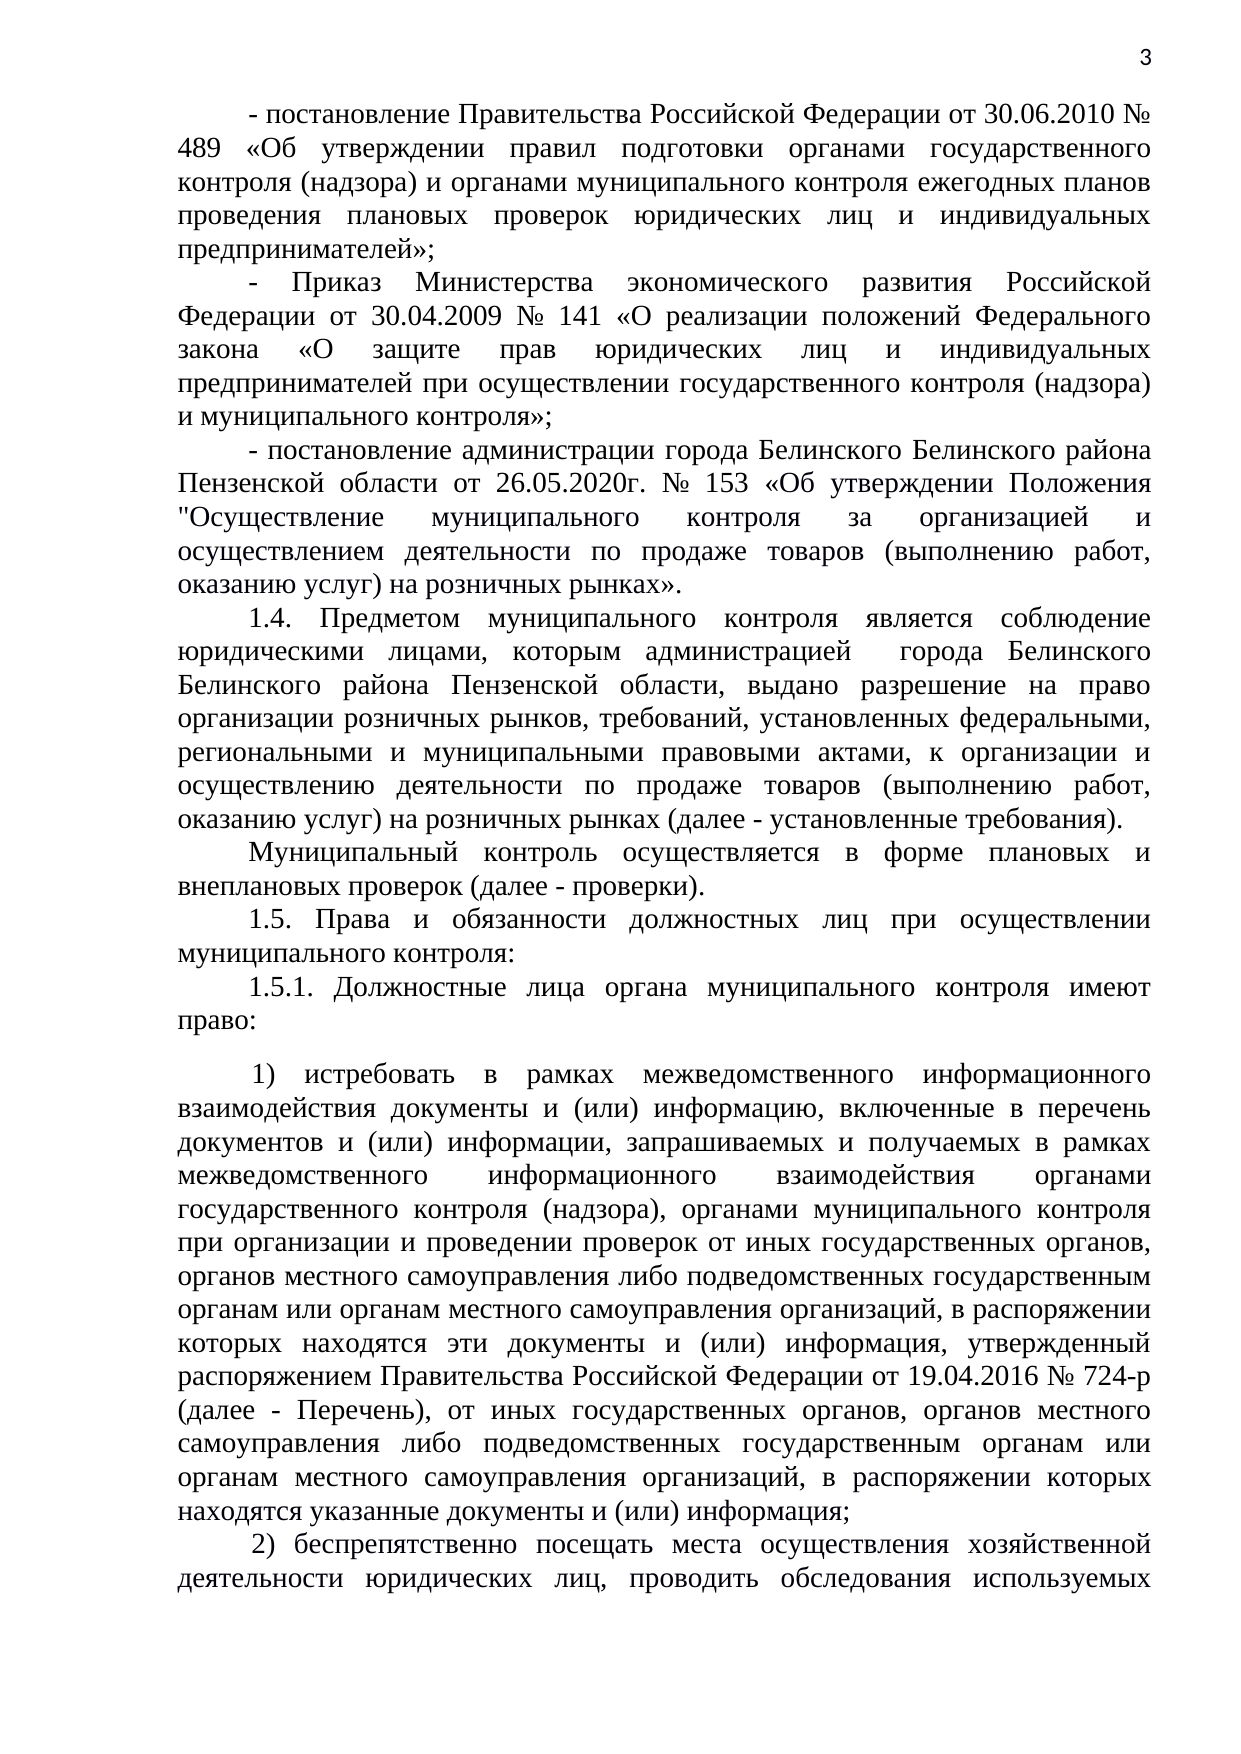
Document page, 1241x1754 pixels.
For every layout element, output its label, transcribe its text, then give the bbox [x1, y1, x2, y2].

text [177, 1526, 1152, 1593]
text - постановление Правительства Российской Федерации от 30.06.2010 № 489 «Об утверждении правил подготовки органами государственного контроля (надзора) и органами муниципального контроля ежегодных планов проведения плановых проверок юридических лиц и индивидуальных предпринимателей»; [177, 97, 1152, 264]
text 1) истребовать в рамках межведомственного информационного взаимодействия документы и (или) информацию, включенные в перечень документов и (или) информации, запрашиваемых и получаемых в рамках межведомственного информационного взаимодействия органами государственного контроля (надзора), органами муниципального контроля при организации и проведении проверок от иных государственных органов, органов местного самоуправления либо подведомственных государственным органам или органам местного самоуправления организаций, в распоряжении которых находятся эти документы и (или) информация, утвержденный распоряжением Правительства Российской Федерации от 19.04.2016 № 724-р (далее - Перечень), от иных государственных органов, органов местного самоуправления либо подведомственных государственным органам или органам местного самоуправления организаций, в распоряжении которых находятся указанные документы и (или) информация; [177, 1057, 1152, 1526]
text 1.5. Права и обязанности должностных лиц при осуществлении муниципального контроля: [177, 902, 1152, 969]
text 1.4. Предметом муниципального контроля является соблюдение юридическими лицами, которым администрацией города Белинского Белинского района Пензенской области, выдано разрешение на право организации розничных рынков, требований, установленных федеральными, региональными и муниципальными правовыми актами, к организации и осуществлению деятельности по продаже товаров (выполнению работ, оказанию услуг) на розничных рынках (далее - установленные требования). [177, 600, 1152, 834]
text - постановление администрации города Белинского Белинского района Пензенской области от 26.05.2020г. № 153 «Об утверждении Положения "Осуществление муниципального контроля за организацией и осуществлением деятельности по продаже товаров (выполнению работ, оказанию услуг) на розничных рынках». [177, 432, 1152, 600]
text Муниципальный контроль осуществляется в форме плановых и внеплановых проверок (далее - проверки). [177, 834, 1152, 902]
text - Приказ Министерства экономического развития Российской Федерации от 30.04.2009 № 141 «О реализации положений Федерального закона «О защите прав юридических лиц и индивидуальных предпринимателей при осуществлении государственного контроля (надзора) и муниципального контроля»; [177, 264, 1152, 432]
text 1.5.1. Должностные лица органа муниципального контроля имеют право: [177, 969, 1152, 1036]
